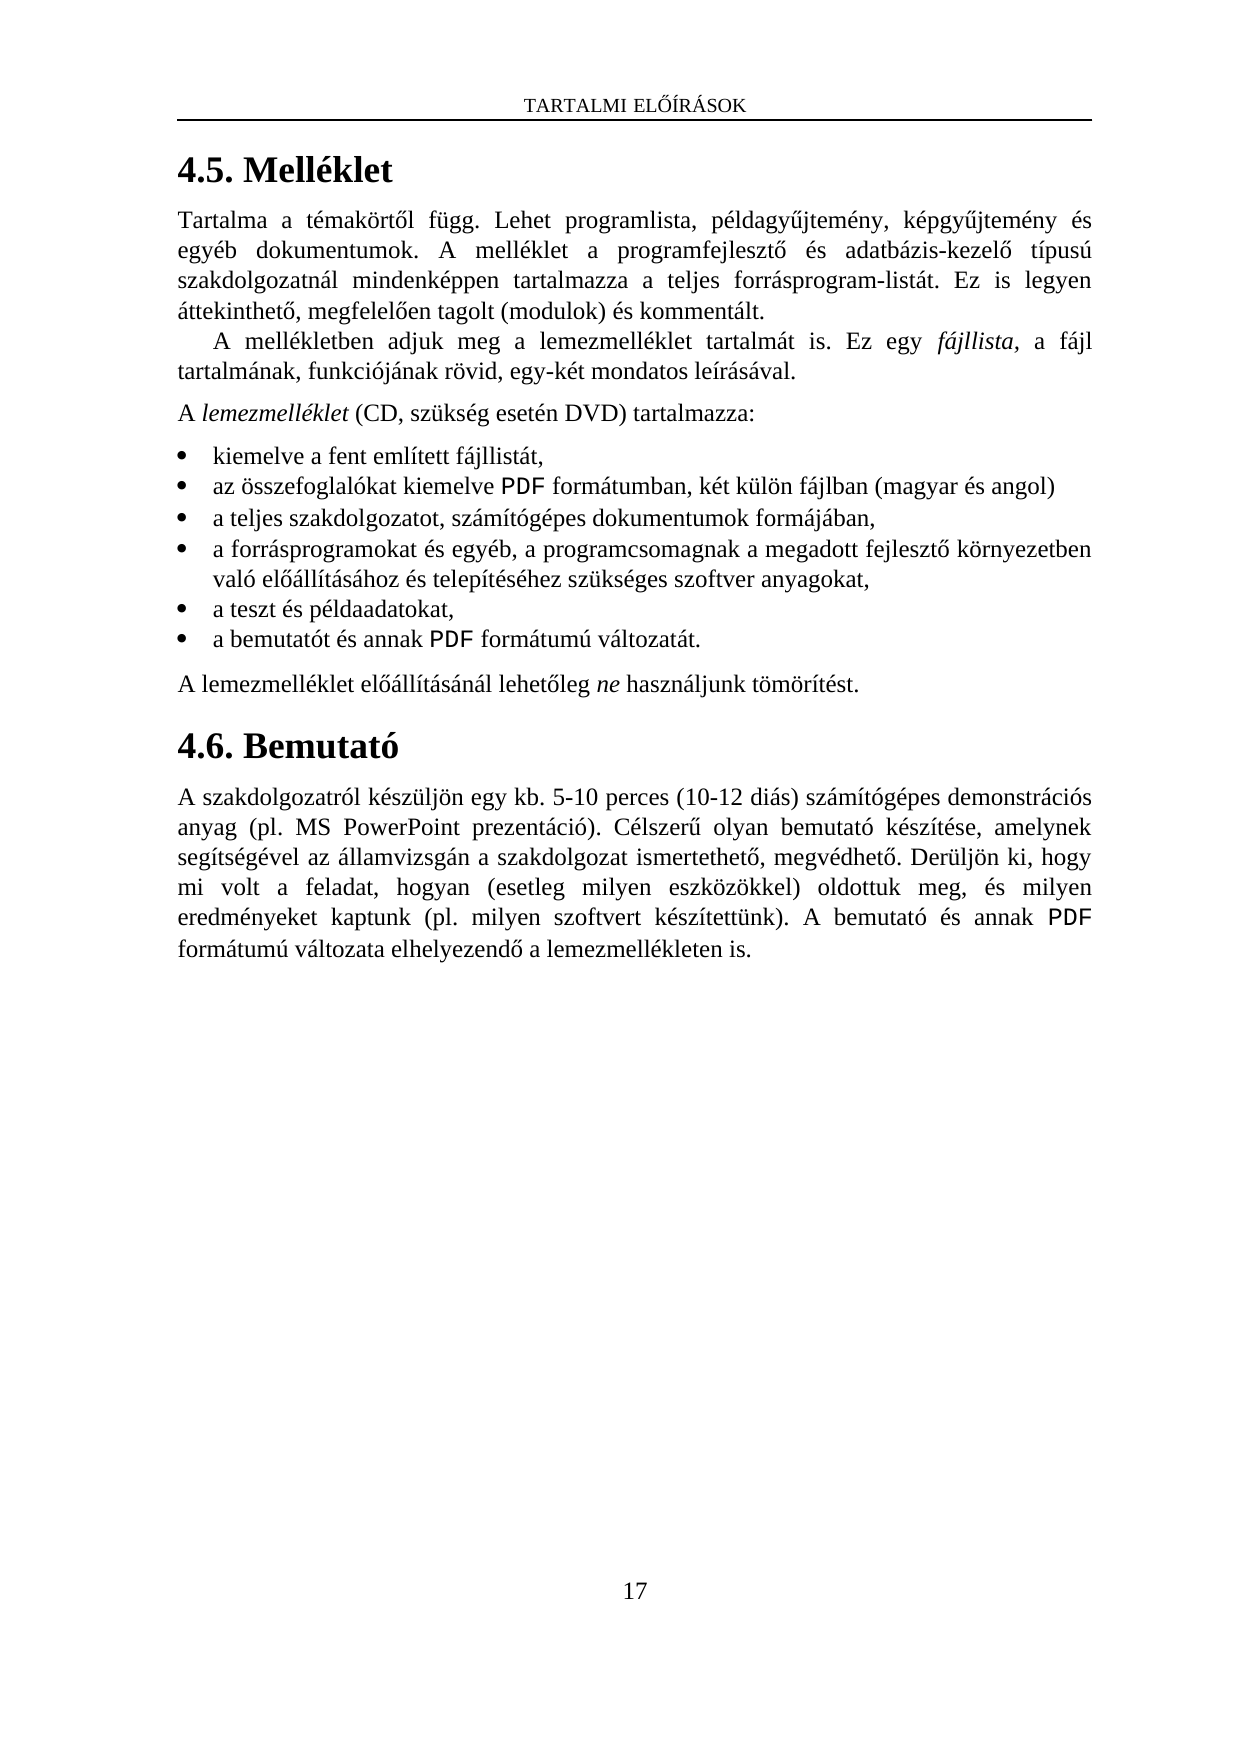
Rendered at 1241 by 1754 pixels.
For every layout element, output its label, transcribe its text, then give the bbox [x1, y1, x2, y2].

subtitle Melléklet [177, 148, 1092, 191]
text kiemelve a fent említett fájllistát, [177, 441, 1092, 470]
text A lemezmelléklet előállításánál lehetőleg ne használjunk tömörítést. [177, 669, 1092, 697]
text A lemezmelléklet (CD, szükség esetén DVD) tartalmazza: [177, 398, 1092, 427]
list a forrásprogramokat és egyéb, a programcsomagnak a megadott fejlesztő környezetben való előállításához és telepítéséhez szükséges szoftver anyagokat, [177, 534, 1092, 592]
list a teszt és példaadatokat, [177, 594, 1092, 623]
list az összefoglalókat kiemelve PDF formátumban, két külön fájlban (magyar és angol) [177, 471, 1092, 502]
list a teljes szakdolgozatot, számítógépes dokumentumok formájában, [177, 503, 1092, 532]
text Tartalma a témakörtől függ. Lehet programlista, példagyűjtemény, képgyűjtemény és egyéb dokumentumok. A melléklet a programfejlesztő és adatbázis-kezelő típusú szakdolgozatnál mindenképpen tartalmazza a teljes forrásprogram-listát. Ez is legyen áttekinthető, megfelelően tagolt (modulok) és kommentált. [177, 205, 1092, 324]
text a bemutatót és annak PDF formátumú változatát. [177, 624, 1092, 655]
text A mellékletben adjuk meg a lemezmelléklet tartalmát is. Ez egy fájllista, a fájl tartalmának, funkciójának rövid, egy-két mondatos leírásával. [177, 326, 1092, 385]
text A szakdolgozatról készüljön egy kb. 5-10 perces (10-12 diás) számítógépes demonstrációs anyag (pl. MS PowerPoint prezentáció). Célszerű olyan bemutató készítése, amelynek segítségével az államvizsgán a szakdolgozat ismertethető, megvédhető. Derüljön ki, hogy mi volt a feladat, hogyan (esetleg milyen eszközökkel) oldottuk meg, és milyen eredményeket kaptunk (pl. milyen szoftvert készítettünk). A bemutató és annak PDF formátumú változata elhelyezendő a lemezmellékleten is. [177, 782, 1092, 963]
subtitle Bemutató [177, 724, 1092, 767]
